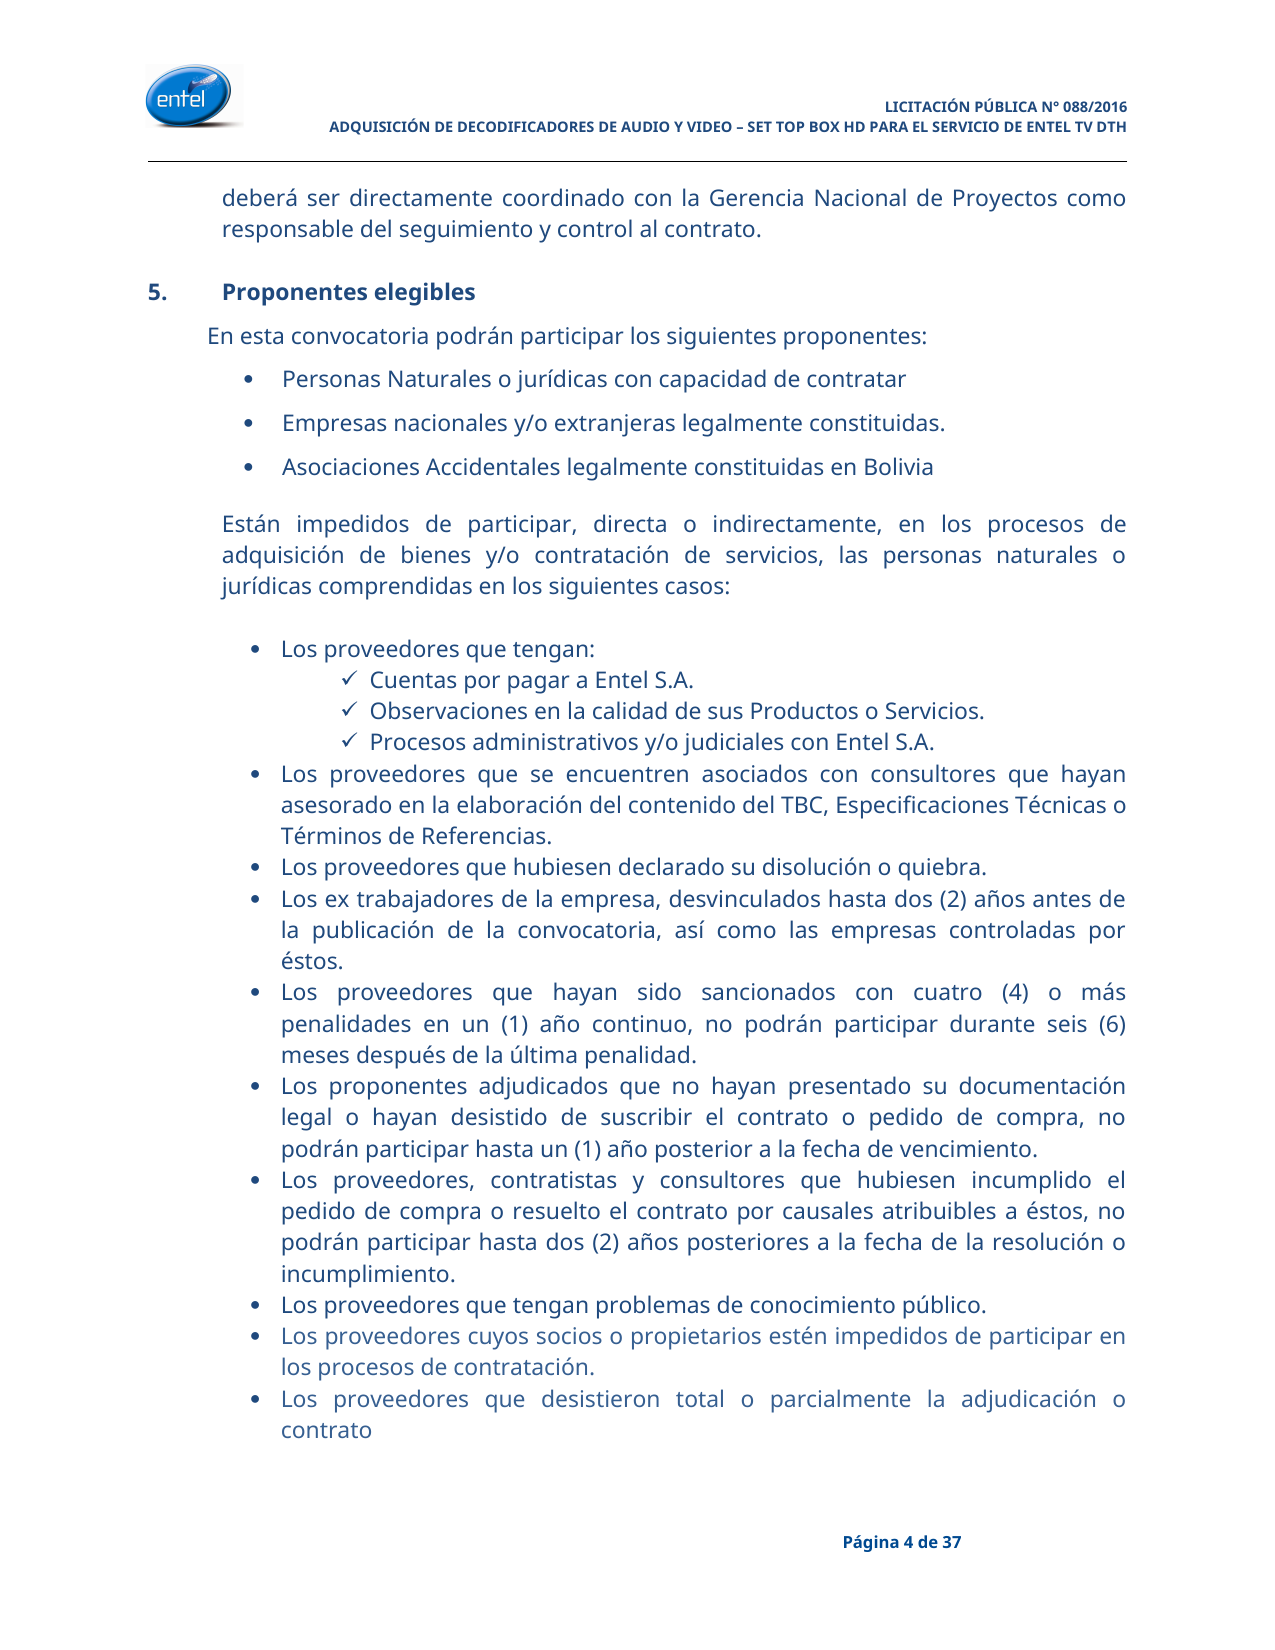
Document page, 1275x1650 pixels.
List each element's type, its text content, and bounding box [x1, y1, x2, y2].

list Empresas nacionales y/o extranjeras legalmente constituidas. [244, 407, 1127, 438]
list Los proveedores que tengan: [251, 633, 1127, 664]
picture [145, 64, 244, 128]
list Personas Naturales o jurídicas con capacidad de contratar [244, 363, 1127, 394]
list Asociaciones Accidentales legalmente constituidas en Bolivia [244, 451, 1127, 482]
list Los proponentes adjudicados que no hayan presentado su documentación legal o hayan desistido de suscribir el contrato o pedido de compra, no podrán participar hasta un (1) año posterior a la fecha de vencimiento. [251, 1070, 1127, 1164]
list Los proveedores que hubiesen declarado su disolución o quiebra. [251, 851, 1127, 883]
list Los ex trabajadores de la empresa, desvinculados hasta dos (2) años antes de la publicación de la convocatoria, así como las empresas controladas por éstos. [251, 883, 1127, 976]
list Los proveedores que tengan problemas de conocimiento público. [251, 1289, 1127, 1320]
text En esta convocatoria podrán participar los siguientes proponentes: [207, 319, 1127, 351]
list Los proveedores que desistieron total o parcialmente la adjudicación o contrato [251, 1383, 1127, 1445]
text Están impedidos de participar, directa o indirectamente, en los procesos de adquisición de bienes y/o contratación de servicios, las personas naturales o jurídicas comprendidas en los siguientes casos: [222, 508, 1127, 601]
list Procesos administrativos y/o judiciales con Entel S.A. [340, 726, 1127, 758]
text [222, 182, 1127, 244]
list Observaciones en la calidad de sus Productos o Servicios. [340, 695, 1127, 726]
list Los proveedores, contratistas y consultores que hubiesen incumplido el pedido de compra o resuelto el contrato por causales atribuibles a éstos, no podrán participar hasta dos (2) años posteriores a la fecha de la resolución o incumplimiento. [251, 1164, 1127, 1289]
list Los proveedores cuyos socios o propietarios estén impedidos de participar en los procesos de contratación. [251, 1320, 1127, 1383]
list Los proveedores que hayan sido sancionados con cuatro (4) o más penalidades en un (1) año continuo, no podrán participar durante seis (6) meses después de la última penalidad. [251, 976, 1127, 1070]
list Proponentes elegibles [148, 276, 1127, 307]
list Los proveedores que se encuentren asociados con consultores que hayan asesorado en la elaboración del contenido del TBC, Especificaciones Técnicas o Términos de Referencias. [251, 758, 1127, 851]
list Cuentas por pagar a Entel S.A. [340, 664, 1127, 695]
